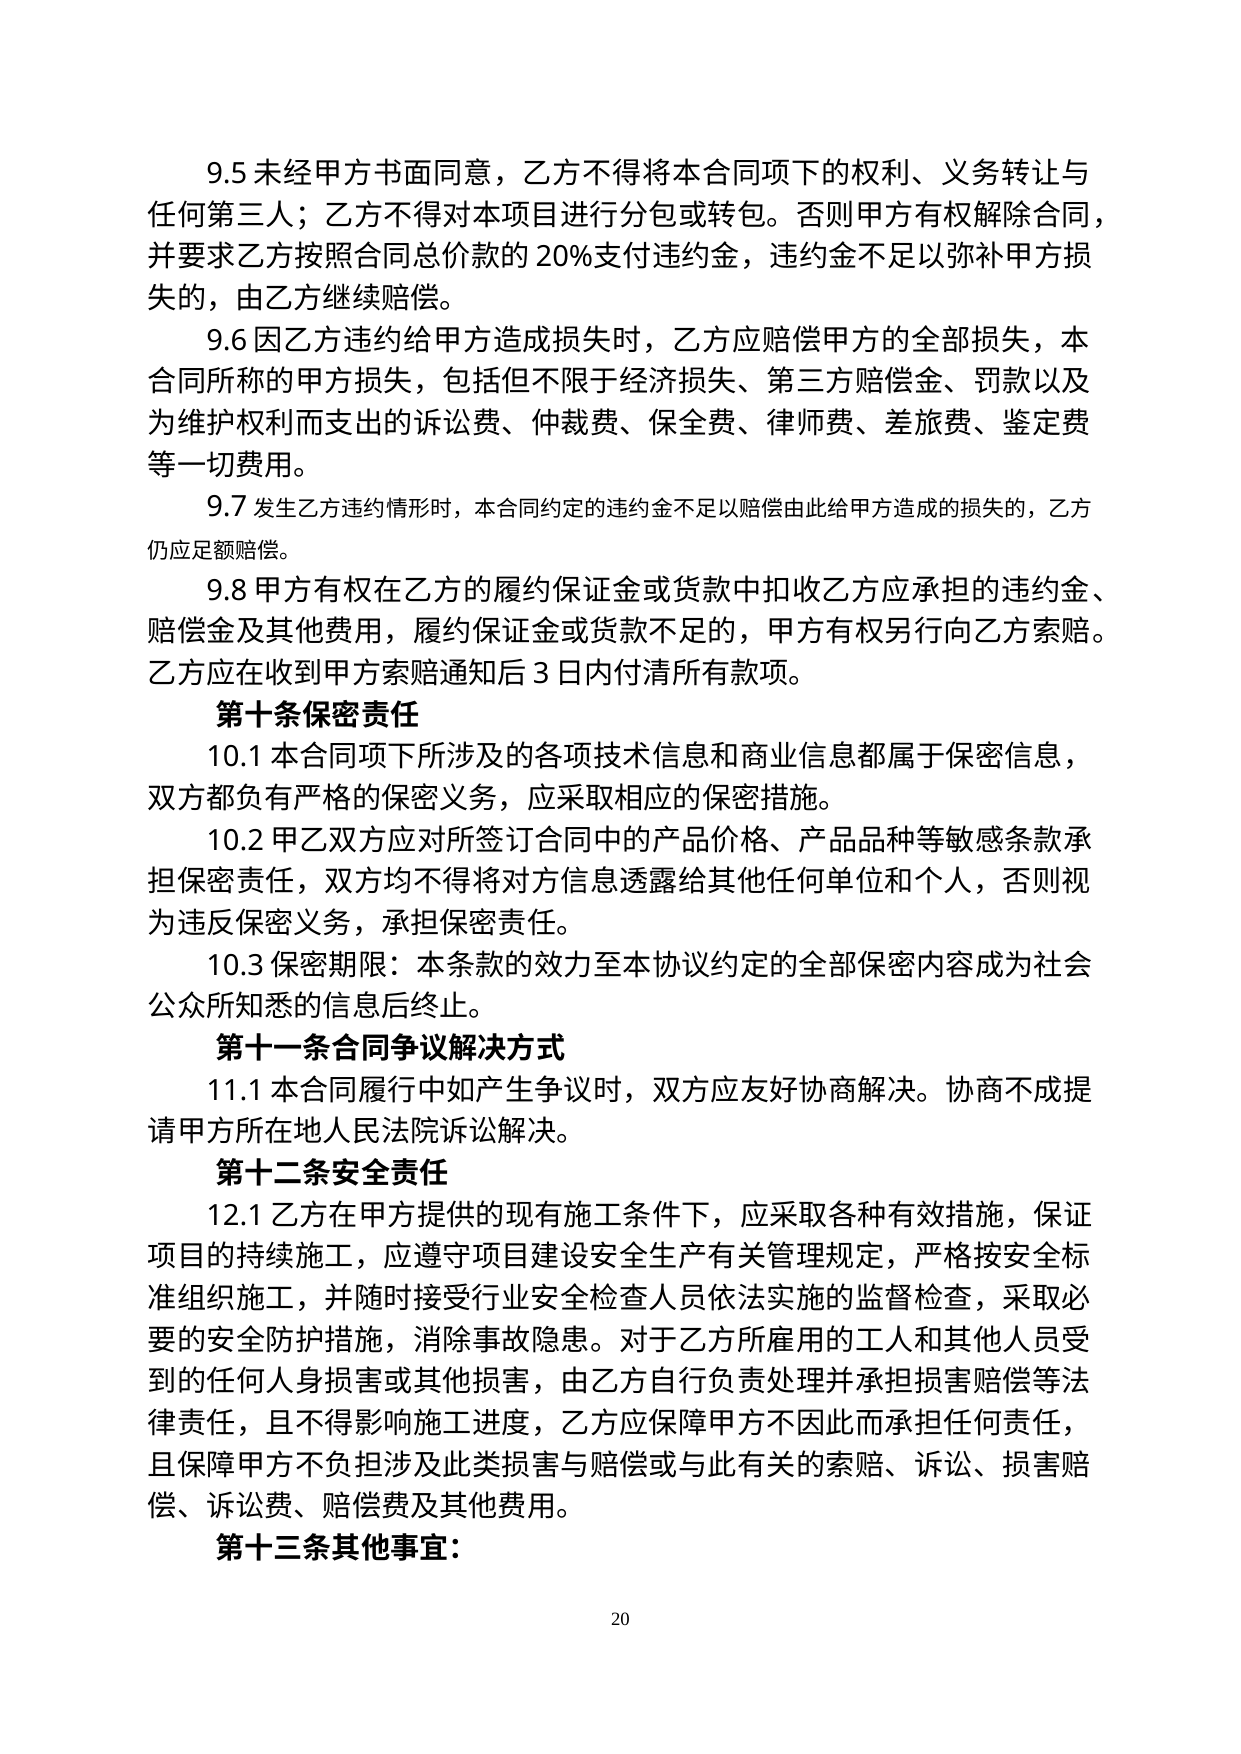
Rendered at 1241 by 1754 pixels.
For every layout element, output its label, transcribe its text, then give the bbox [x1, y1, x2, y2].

text 第十二条安全责任 [148, 1150, 1092, 1192]
text 第十条保密责任 [148, 692, 1092, 733]
text 第十一条合同争议解决方式 [148, 1025, 1092, 1067]
text 10.3保密期限：本条款的效力至本协议约定的全部保密内容成为社会公众所知悉的信息后终止。 [148, 942, 1092, 1025]
text 第十三条其他事宜： [148, 1525, 1092, 1567]
text 9.8甲方有权在乙方的履约保证金或货款中扣收乙方应承担的违约金、赔偿金及其他费用，履约保证金或货款不足的，甲方有权另行向乙方索赔。乙方应在收到甲方索赔通知后3日内付清所有款项。 [148, 567, 1092, 692]
text 10.1本合同项下所涉及的各项技术信息和商业信息都属于保密信息，双方都负有严格的保密义务，应采取相应的保密措施。 [148, 733, 1092, 817]
text 12.1乙方在甲方提供的现有施工条件下，应采取各种有效措施，保证项目的持续施工，应遵守项目建设安全生产有关管理规定，严格按安全标准组织施工，并随时接受行业安全检查人员依法实施的监督检查，采取必要的安全防护措施，消除事故隐患。对于乙方所雇用的工人和其他人员受到的任何人身损害或其他损害，由乙方自行负责处理并承担损害赔偿等法律责任，且不得影响施工进度，乙方应保障甲方不因此而承担任何责任，且保障甲方不负担涉及此类损害与赔偿或与此有关的索赔、诉讼、损害赔偿、诉讼费、赔偿费及其他费用。 [148, 1192, 1092, 1525]
text 9.6因乙方违约给甲方造成损失时，乙方应赔偿甲方的全部损失，本合同所称的甲方损失，包括但不限于经济损失、第三方赔偿金、罚款以及为维护权利而支出的诉讼费、仲裁费、保全费、律师费、差旅费、鉴定费等一切费用。 [148, 317, 1092, 483]
text 11.1本合同履行中如产生争议时，双方应友好协商解决。协商不成提请甲方所在地人民法院诉讼解决。 [148, 1067, 1092, 1150]
text 10.2甲乙双方应对所签订合同中的产品价格、产品品种等敏感条款承担保密责任，双方均不得将对方信息透露给其他任何单位和个人，否则视为违反保密义务，承担保密责任。 [148, 817, 1092, 942]
text 9.7 发生乙方违约情形时，本合同约定的违约金不足以赔偿由此给甲方造成的损失的，乙方仍应足额赔偿。 [148, 483, 1092, 567]
text 9.5未经甲方书面同意，乙方不得将本合同项下的权利、义务转让与任何第三人；乙方不得对本项目进行分包或转包。否则甲方有权解除合同，并要求乙方按照合同总价款的20%支付违约金，违约金不足以弥补甲方损失的，由乙方继续赔偿。 [148, 150, 1092, 317]
